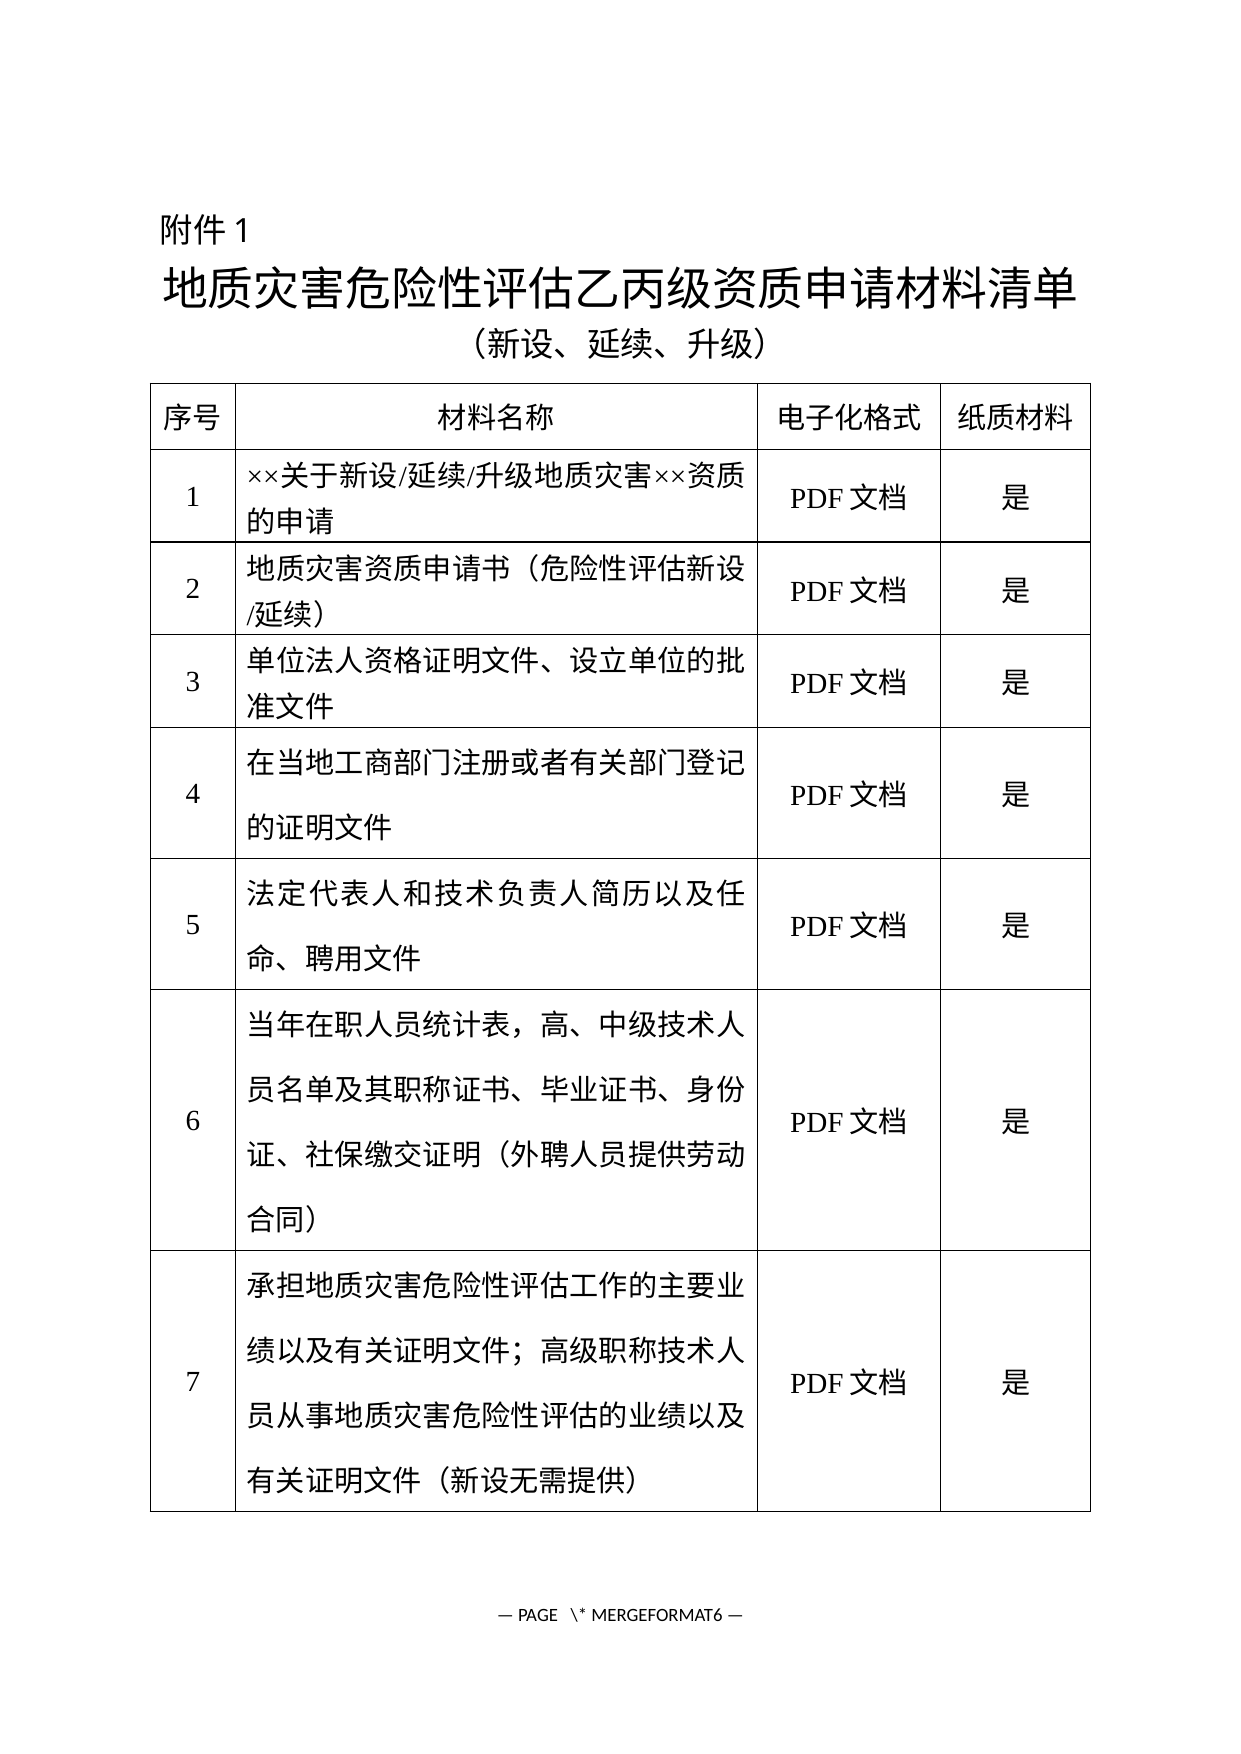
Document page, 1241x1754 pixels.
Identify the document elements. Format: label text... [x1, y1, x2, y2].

table_header 纸质材料 [941, 384, 1090, 449]
table_cell PDF文档 [758, 728, 940, 858]
table_header 序号 [151, 384, 235, 449]
table_cell 法定代表人和技术负责人简历以及任命、聘用文件 [236, 859, 757, 989]
table_cell 承担地质灾害危险性评估工作的主要业绩以及有关证明文件；高级职称技术人员从事地质灾害危险性评估的业绩以及有关证明文件（新设无需提供） [236, 1251, 757, 1511]
table_cell 4 [151, 728, 235, 858]
table_header 电子化格式 [758, 384, 940, 449]
table_cell 单位法人资格证明文件、设立单位的批准文件 [236, 635, 757, 727]
table_cell PDF文档 [758, 1251, 940, 1511]
table_cell 当年在职人员统计表，高、中级技术人员名单及其职称证书、毕业证书、身份证、社保缴交证明（外聘人员提供劳动合同） [236, 990, 757, 1250]
text 地质灾害危险性评估乙丙级资质申请材料清单 [159, 252, 1081, 318]
table_cell 是 [941, 543, 1090, 634]
table_cell PDF文档 [758, 859, 940, 989]
table_cell 1 [151, 450, 235, 541]
text （新设、延续、升级） [159, 318, 1081, 366]
table_cell 5 [151, 859, 235, 989]
table_cell 是 [941, 450, 1090, 541]
table_cell PDF文档 [758, 450, 940, 541]
table_cell 7 [151, 1251, 235, 1511]
table_cell 6 [151, 990, 235, 1250]
table_cell 3 [151, 635, 235, 727]
table_header 材料名称 [236, 384, 757, 449]
table_cell PDF文档 [758, 543, 940, 634]
table_cell 在当地工商部门注册或者有关部门登记的证明文件 [236, 728, 757, 858]
table_cell PDF文档 [758, 990, 940, 1250]
table_cell PDF文档 [758, 635, 940, 727]
table_cell 是 [941, 990, 1090, 1250]
table_cell 地质灾害资质申请书（危险性评估新设/延续） [236, 543, 757, 634]
table_cell 是 [941, 728, 1090, 858]
table_cell 是 [941, 1251, 1090, 1511]
table_cell 是 [941, 859, 1090, 989]
table_cell ××关于新设/延续/升级地质灾害××资质的申请 [236, 450, 757, 541]
table_cell 2 [151, 543, 235, 634]
text 附件1 [159, 203, 1081, 252]
table_cell 是 [941, 635, 1090, 727]
